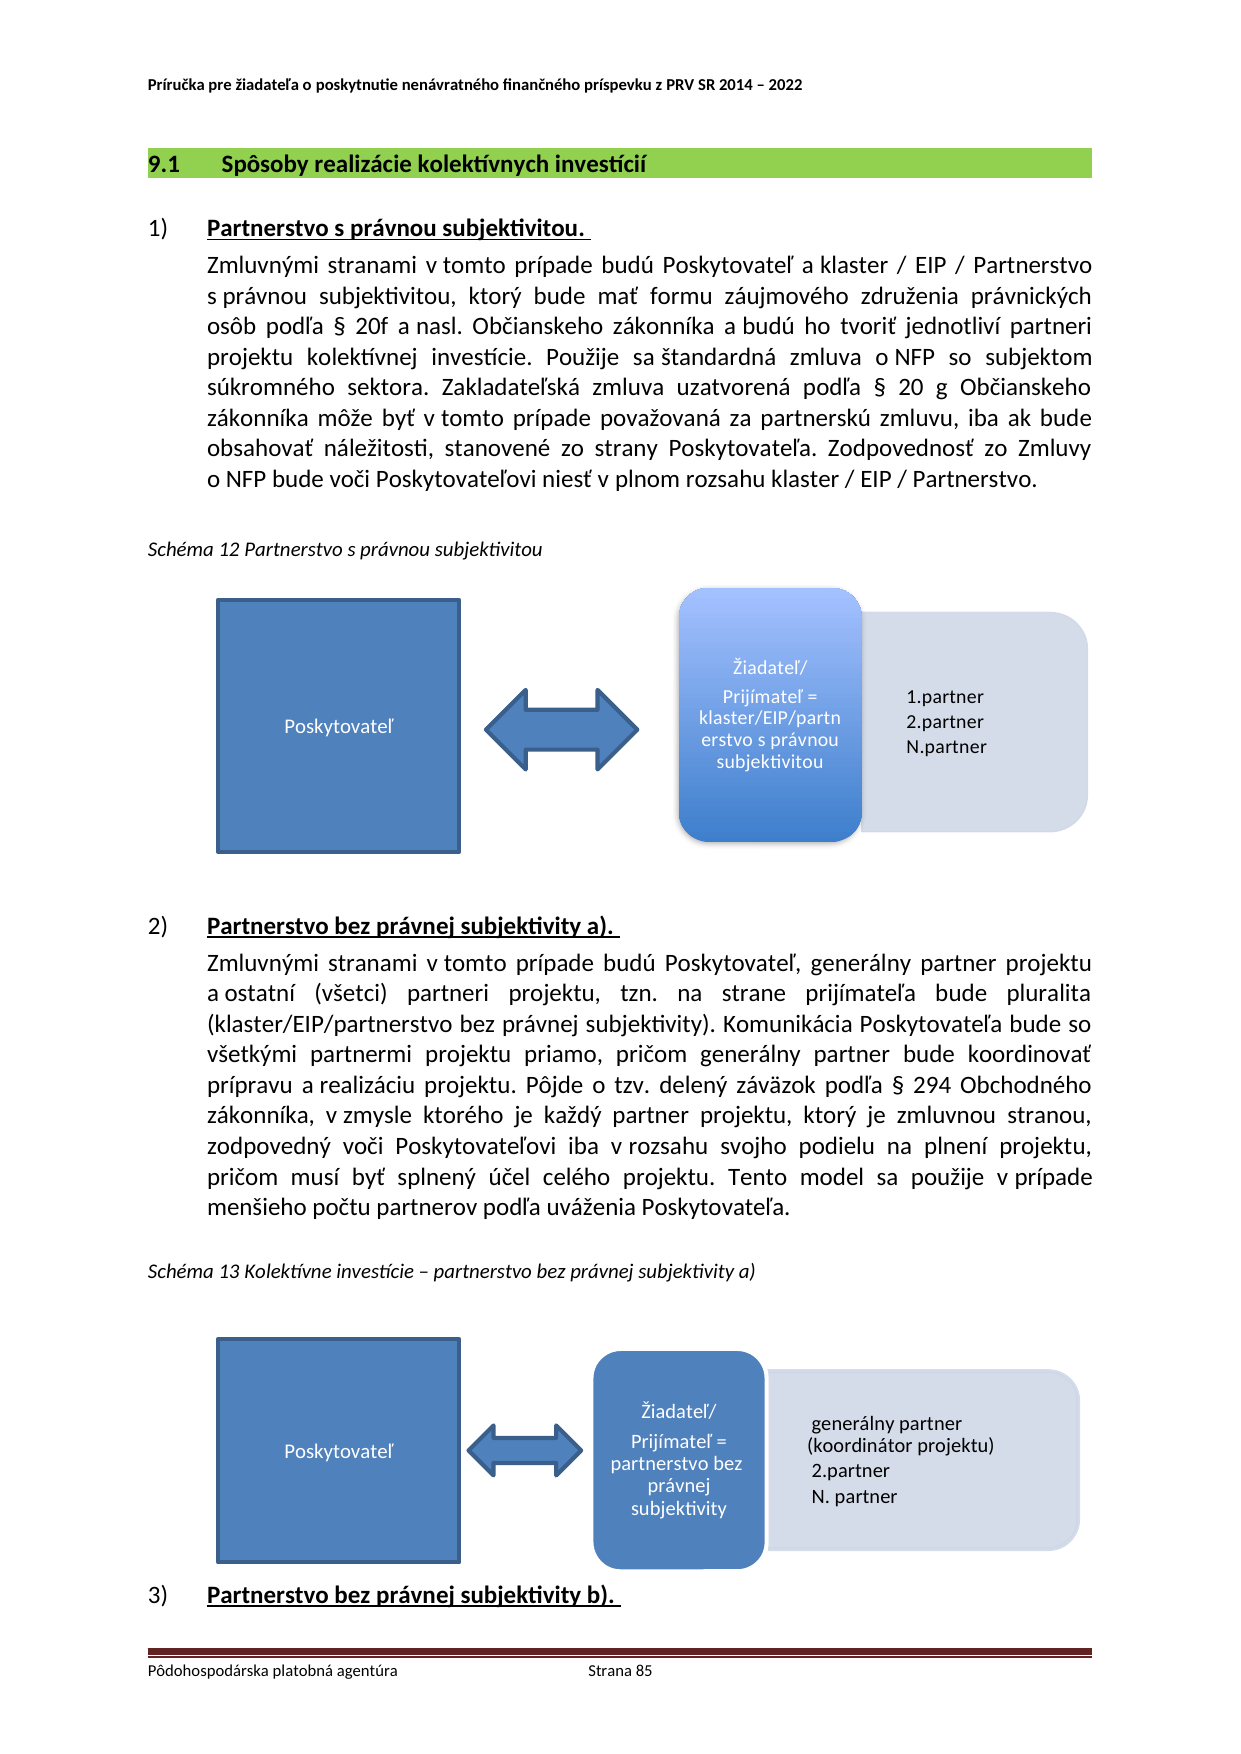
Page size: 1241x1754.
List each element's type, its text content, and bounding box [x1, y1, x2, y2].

list Partnerstvo s právnou subjektivitou. [148, 212, 1092, 243]
list Partnerstvo bez právnej subjektivity a). [148, 910, 1092, 941]
text Schéma 13 Kolektívne investície – partnerstvo bez právnej subjektivity a) [148, 1258, 1092, 1284]
list Zmluvnými stranami v tomto prípade budú Poskytovateľ, generálny partner projektu a ostatní (všetci) partneri projektu, tzn. na strane prijímateľa bude pluralita (klaster/EIP/partnerstvo bez právnej subjektivity). Komunikácia Poskytovateľa bude so všetkými partnermi projektu priamo, pričom generálny partner bude koordinovať prípravu a realizáciu projektu. Pôjde o tzv. delený záväzok podľa § 294 Obchodného zákonníka, v zmysle ktorého je každý partner projektu, ktorý je zmluvnou stranou, zodpovedný voči Poskytovateľovi iba v rozsahu svojho podielu na plnení projektu, pričom musí byť splnený účel celého projektu. Tento model sa použije v prípade menšieho počtu partnerov podľa uváženia Poskytovateľa. [207, 947, 1092, 1222]
list Zmluvnými stranami v tomto prípade budú Poskytovateľ a klaster / EIP / Partnerstvo s právnou subjektivitou, ktorý bude mať formu záujmového združenia právnických osôb podľa § 20f a nasl. Občianskeho zákonníka a budú ho tvoriť jednotliví partneri projektu kolektívnej investície. Použije sa štandardná zmluva o NFP so subjektom súkromného sektora. Zakladateľská zmluva uzatvorená podľa § 20 g Občianskeho zákonníka môže byť v tomto prípade považovaná za partnerskú zmluvu, iba ak bude obsahovať náležitosti, stanovené zo strany Poskytovateľa. Zodpovednosť zo Zmluvy o NFP bude voči Poskytovateľovi niesť v plnom rozsahu klaster / EIP / Partnerstvo. [207, 249, 1092, 493]
list Partnerstvo bez právnej subjektivity b). [148, 1579, 1092, 1609]
text Schéma 12 Partnerstvo s právnou subjektivitou [148, 536, 1092, 562]
title 9.1 Spôsoby realizácie kolektívnych investícií [148, 148, 1092, 178]
